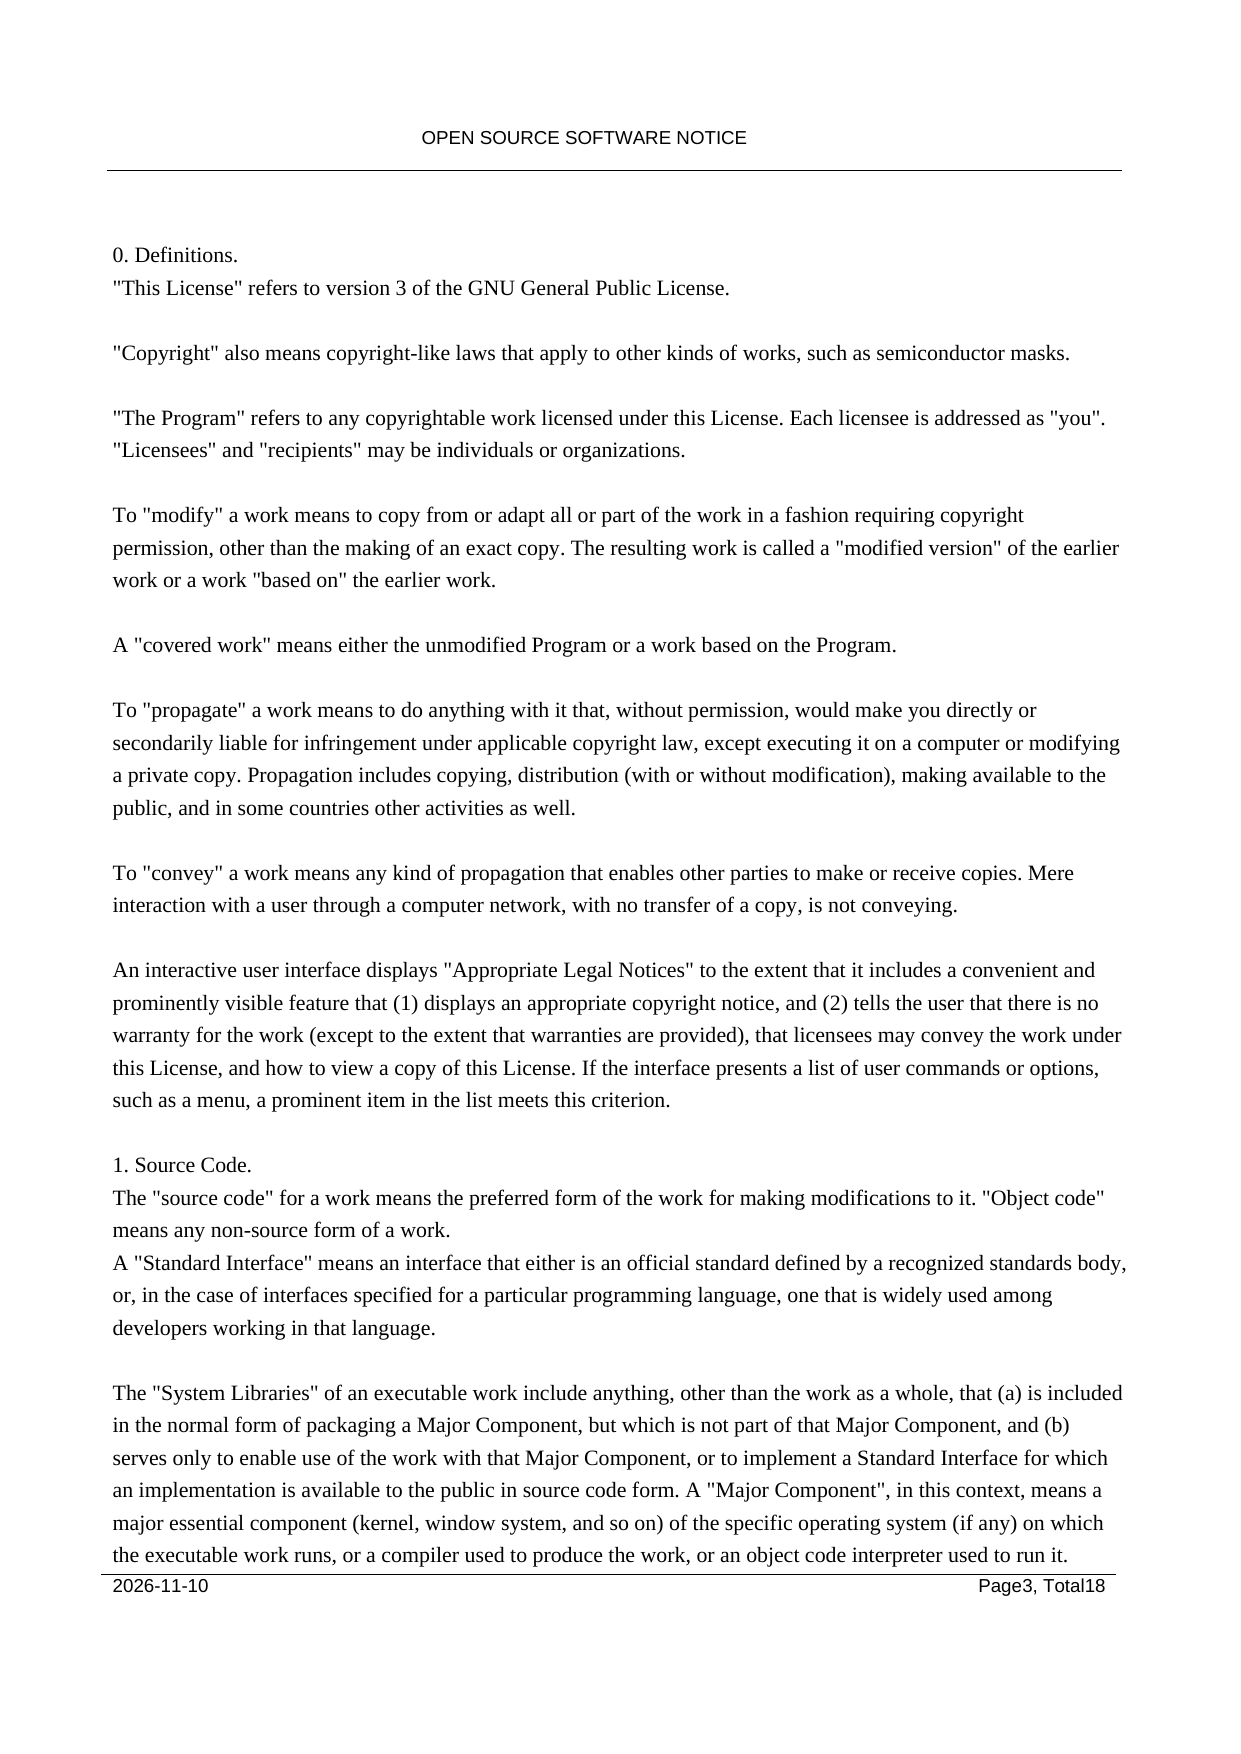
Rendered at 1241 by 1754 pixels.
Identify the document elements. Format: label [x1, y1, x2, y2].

text [112, 206, 1128, 1571]
